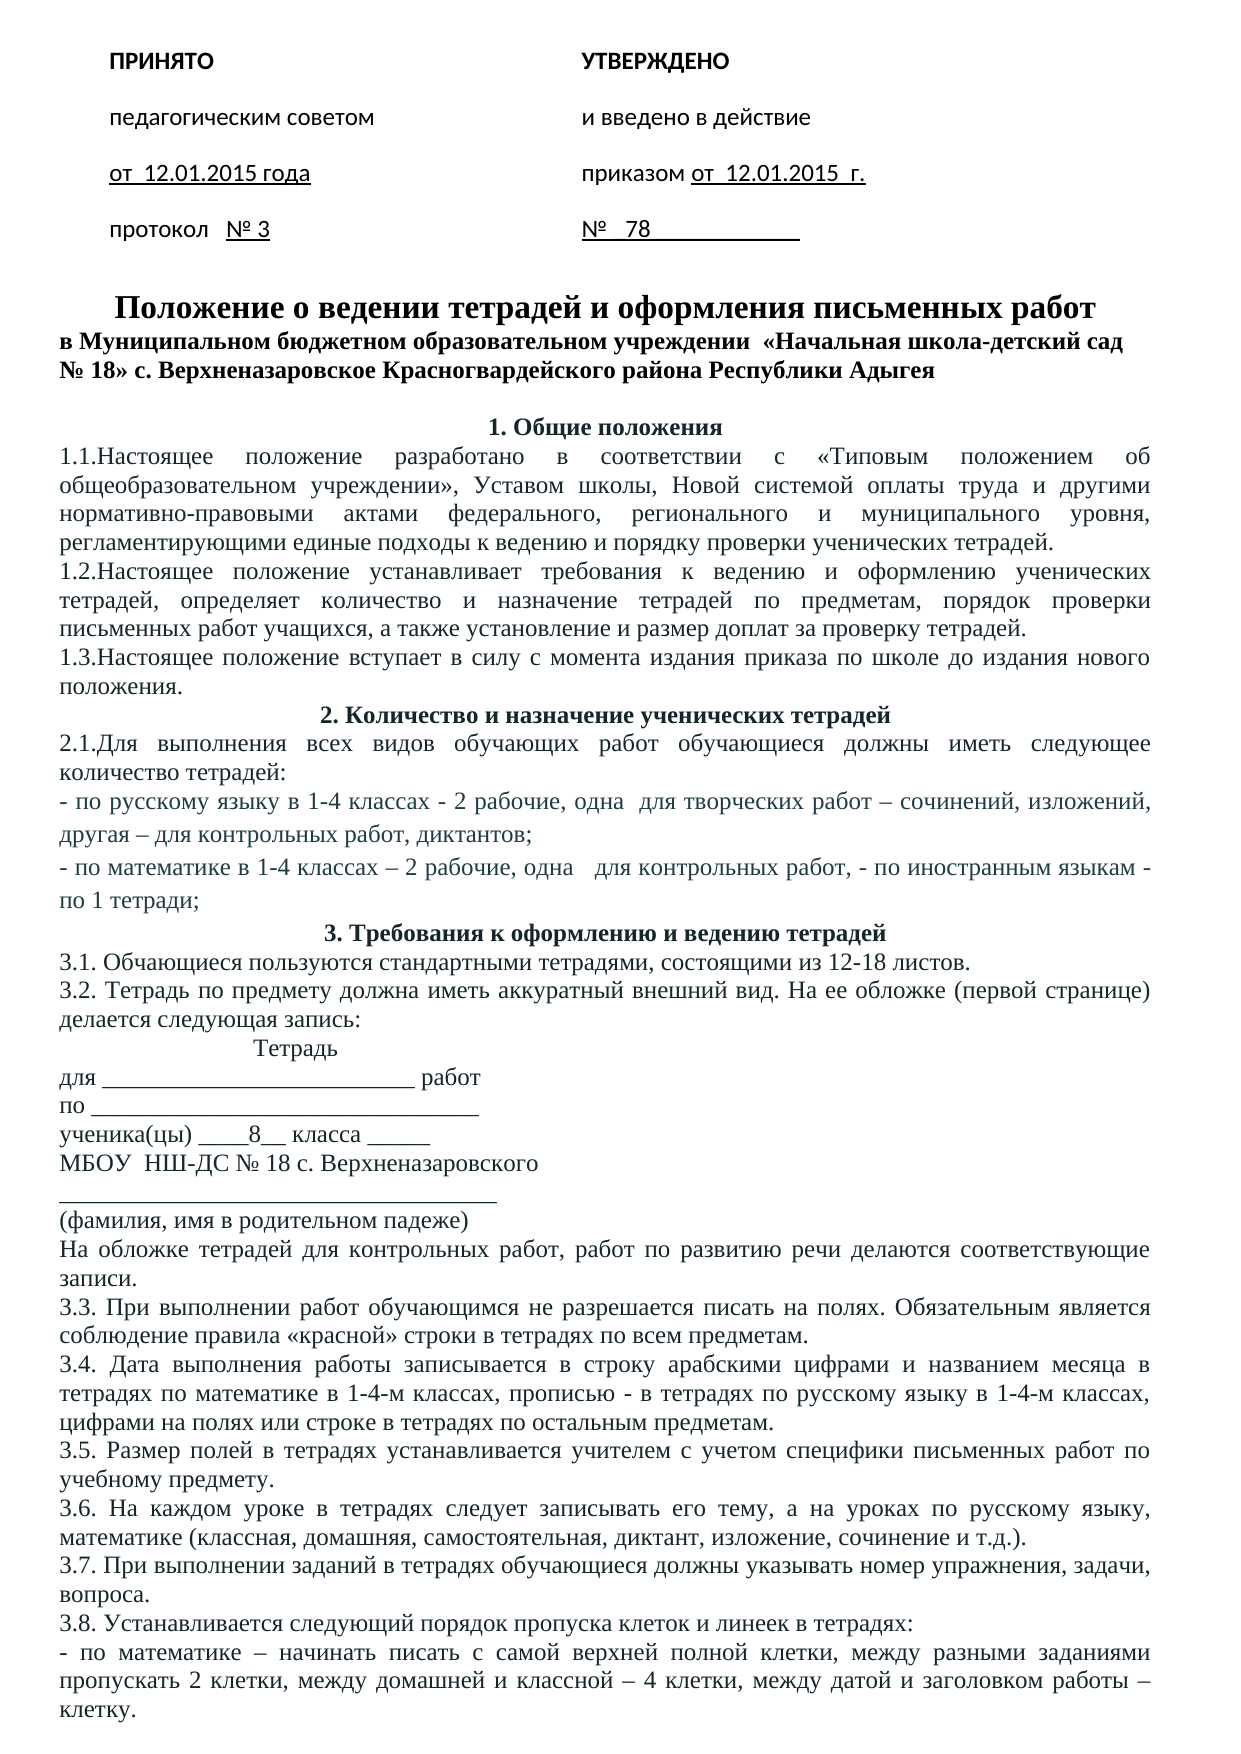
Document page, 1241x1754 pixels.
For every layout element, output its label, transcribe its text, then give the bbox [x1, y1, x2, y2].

text 1.3.Настоящее положение вступает в силу с момента издания приказа по школе до издания нового положения. [59, 642, 1152, 700]
text для _________________________ работ [59, 1062, 1152, 1091]
text 1.1.Настоящее положение разработано в соответствии с «Типовым положением об общеобразовательном учреждении», Уставом школы, Новой системой оплаты труда и другими нормативно-правовыми актами федерального, регионального и муниципального уровня, регламентирующими единые подходы к ведению и порядку проверки ученических тетрадей. [59, 441, 1152, 556]
text - по математике в 1-4 классах – 2 рабочие, одна для контрольных работ, - по иностранным языкам - по 1 тетради; [59, 852, 1152, 914]
text ученика(цы) ____8__ класса _____ [59, 1119, 1152, 1148]
subtitle 1. Общие положения [59, 412, 1152, 441]
text 3.3. При выполнении работ обучающимся не разрешается писать на полях. Обязательным является соблюдение правила «красной» строки в тетрадях по всем предметам. [59, 1292, 1152, 1349]
table_header ПРИНЯТО педагогическим советом от 12.01.2015 года протокол № 3 [48, 45, 520, 268]
text Положение о ведении тетрадей и оформления письменных работ [59, 288, 1152, 326]
text в Муниципальном бюджетном образовательном учреждении «Начальная школа-детский сад № 18» с. Верхненазаровское Красногвардейского района Республики Адыгея [59, 326, 1152, 383]
text 3.6. На каждом уроке в тетрадях следует записывать его тему, а на уроках по русскому языку, математике (классная, домашняя, самостоятельная, диктант, изложение, сочинение и т.д.). [59, 1493, 1152, 1551]
text ___________________________________ [59, 1177, 1152, 1206]
subtitle 3. Требования к оформлению и ведению тетрадей [59, 918, 1152, 947]
text 2.1.Для выполнения всех видов обучающих работ обучающиеся должны иметь следующее количество тетрадей: [59, 728, 1152, 786]
text (фамилия, имя в родительном падеже) [59, 1206, 1152, 1234]
text 3.8. Устанавливается следующий порядок пропуска клеток и линеек в тетрадях: [59, 1608, 1152, 1637]
text 3.7. При выполнении заданий в тетрадях обучающиеся должны указывать номер упражнения, задачи, вопроса. [59, 1551, 1152, 1608]
text На обложке тетрадей для контрольных работ, работ по развитию речи делаются соответствующие записи. [59, 1234, 1152, 1292]
subtitle 2. Количество и назначение ученических тетрадей [59, 700, 1152, 728]
table_header УТВЕРЖДЕНО и введено в действие приказом от 12.01.2015 г. № _78____________ [520, 45, 974, 268]
text 3.4. Дата выполнения работы записывается в строку арабскими цифрами и названием месяца в тетрадях по математике в 1-4-м классах, прописью - в тетрадях по русскому языку в 1-4-м классах, цифрами на полях или строке в тетрадях по остальным предметам. [59, 1349, 1152, 1436]
text 3.1. Обчающиеся пользуются стандартными тетрадями, состоящими из 12-18 листов. [59, 947, 1152, 976]
text 3.2. Тетрадь по предмету должна иметь аккуратный внешний вид. На ее обложке (первой странице) делается следующая запись: [59, 976, 1152, 1033]
text - по математике – начинать писать с самой верхней полной клетки, между разными заданиями пропускать 2 клетки, между домашней и классной – 4 клетки, между датой и заголовком работы –клетку. [59, 1637, 1152, 1723]
text по _______________________________ [59, 1091, 1152, 1119]
text 3.5. Размер полей в тетрадях устанавливается учителем с учетом специфики письменных работ по учебному предмету. [59, 1436, 1152, 1493]
text 1.2.Настоящее положение устанавливает требования к ведению и оформлению ученических тетрадей, определяет количество и назначение тетрадей по предметам, порядок проверки письменных работ учащихся, а также установление и размер доплат за проверку тетрадей. [59, 556, 1152, 642]
text - по русскому языку в 1-4 классах - 2 рабочие, одна для творческих работ – сочинений, изложений, другая – для контрольных работ, диктантов; [59, 786, 1152, 848]
text МБОУ НШ-ДС № 18 с. Верхненазаровского [59, 1148, 1152, 1177]
text Тетрадь [59, 1033, 1152, 1062]
